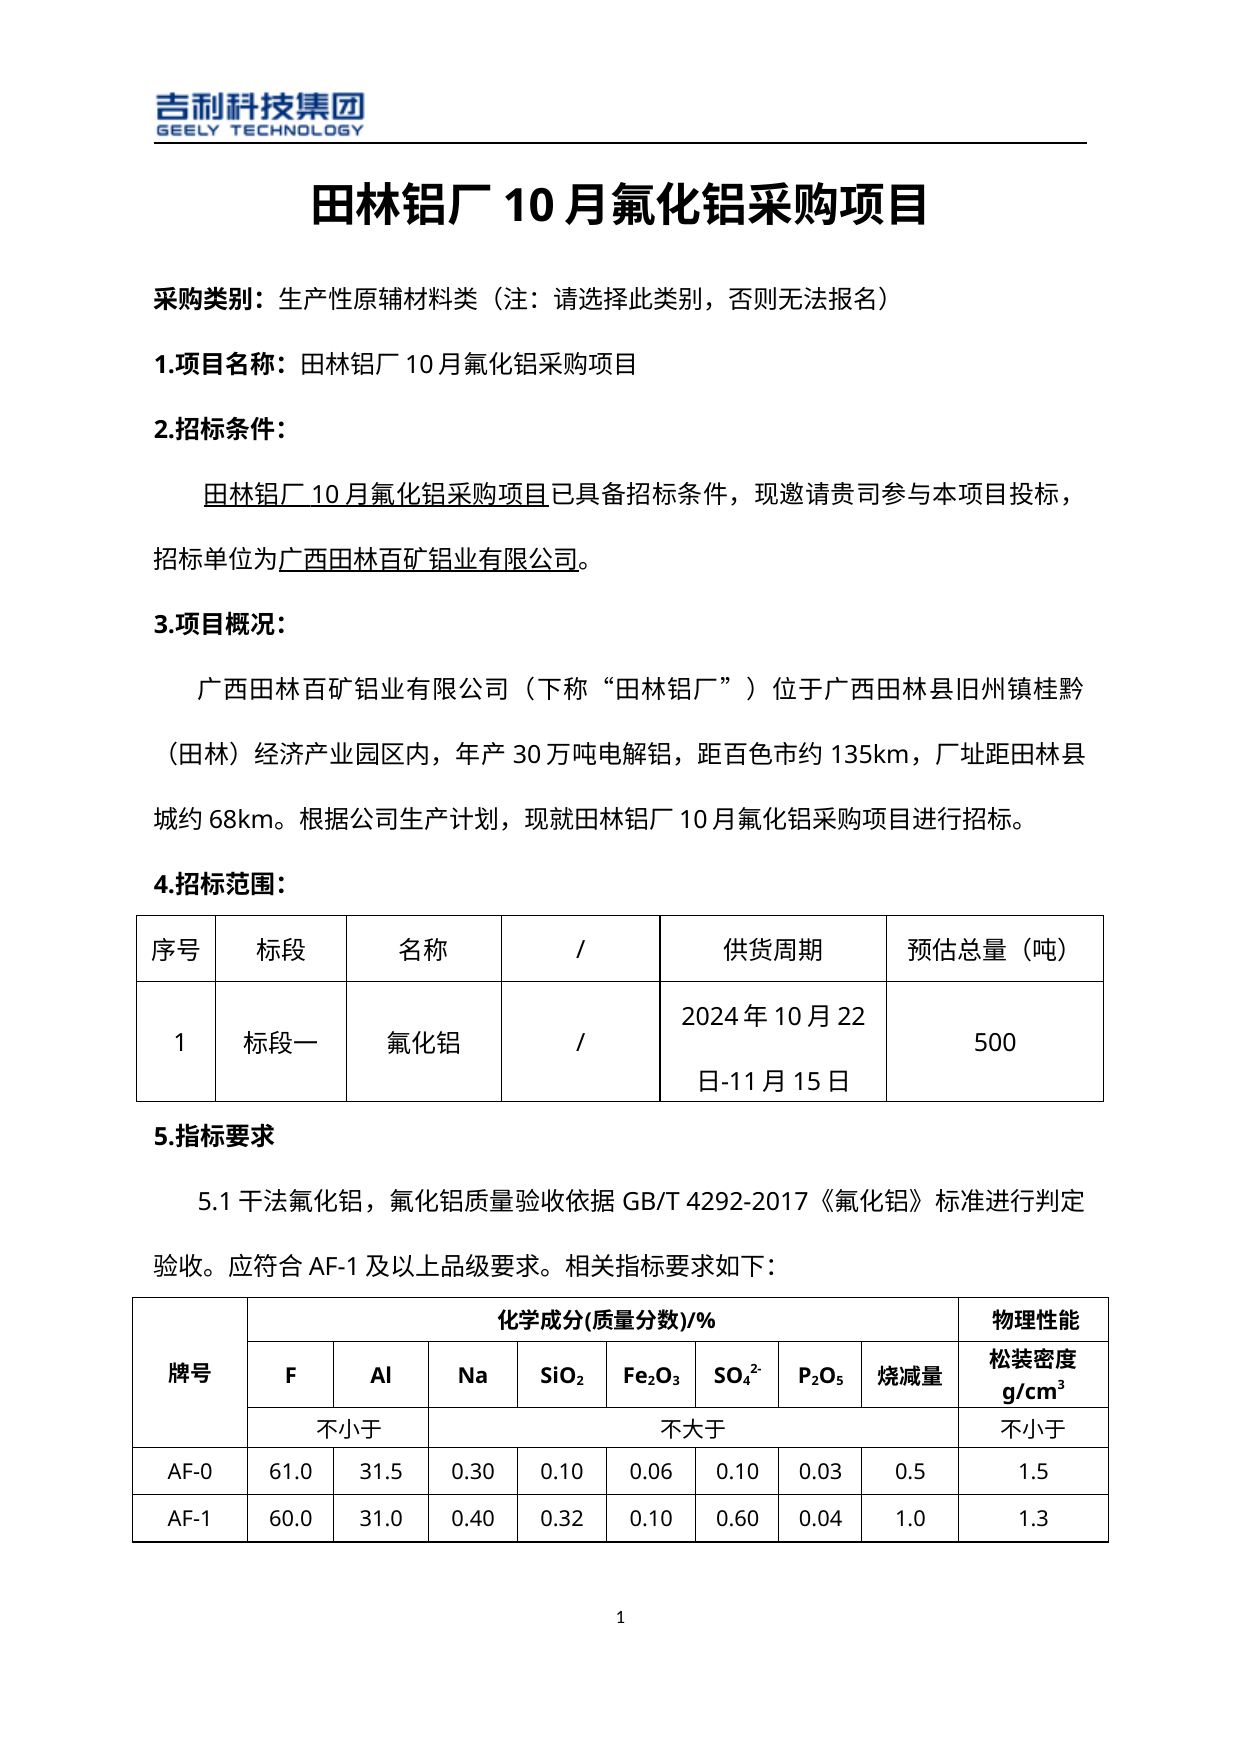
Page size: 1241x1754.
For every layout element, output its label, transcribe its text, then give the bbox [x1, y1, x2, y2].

table_cell 0.32 [518, 1495, 606, 1541]
table_cell AF-0 [133, 1448, 247, 1494]
table_cell 61.0 [248, 1448, 333, 1494]
table_header 物理性能 [959, 1298, 1108, 1341]
list 田林铝厂10月氟化铝采购项目已具备招标条件，现邀请贵司参与本项目投标，招标单位为广西田林百矿铝业有限公司。 [153, 460, 1087, 590]
table_cell 0.5 [862, 1448, 958, 1494]
table_header 牌号 [133, 1298, 247, 1447]
table_cell Al [334, 1342, 428, 1407]
table_cell 0.04 [779, 1495, 861, 1541]
text 采购类别：生产性原辅材料类（注：请选择此类别，否则无法报名） [153, 265, 1087, 330]
picture [153, 88, 368, 141]
table_cell 31.0 [334, 1495, 428, 1541]
list 2.招标条件： [153, 395, 1087, 460]
list 3.项目概况： [153, 590, 1087, 655]
list 1.项目名称：田林铝厂10月氟化铝采购项目 [153, 330, 1087, 395]
table_header / [502, 916, 659, 981]
table_cell SO42- [696, 1342, 778, 1407]
text 田林铝厂10月氟化铝采购项目 [153, 178, 1087, 232]
table_cell 1.3 [959, 1495, 1108, 1541]
table_cell 60.0 [248, 1495, 333, 1541]
table_cell / [502, 982, 659, 1101]
text 5.1干法氟化铝，氟化铝质量验收依据GB/T 4292-2017《氟化铝》标准进行判定验收。应符合AF-1及以上品级要求。相关指标要求如下： [153, 1167, 1087, 1297]
table_cell 1.0 [862, 1495, 958, 1541]
table_cell 1.5 [959, 1448, 1108, 1494]
table_cell Fe2O3 [607, 1342, 695, 1407]
table_cell 31.5 [334, 1448, 428, 1494]
table_cell 500 [887, 982, 1103, 1101]
table_cell 0.03 [779, 1448, 861, 1494]
table_cell 0.30 [429, 1448, 517, 1494]
table_cell 不大于 [429, 1408, 958, 1447]
table_header 供货周期 [661, 916, 886, 981]
table_cell 松装密度 g/cm3 [959, 1342, 1108, 1407]
table_cell 1 [137, 982, 215, 1101]
table_cell 烧减量 [862, 1342, 958, 1407]
table_cell 0.10 [607, 1495, 695, 1541]
table_cell 氟化铝 [347, 982, 501, 1101]
table_cell Na [429, 1342, 517, 1407]
table_cell P2O5 [779, 1342, 861, 1407]
table_cell 不小于 [248, 1408, 428, 1447]
table_cell 0.06 [607, 1448, 695, 1494]
table_cell 不小于 [959, 1408, 1108, 1447]
table_cell 标段一 [216, 982, 346, 1101]
table_cell 0.10 [696, 1448, 778, 1494]
table_header 化学成分(质量分数)/% [248, 1298, 958, 1341]
table_cell 0.10 [518, 1448, 606, 1494]
table_header 名称 [347, 916, 501, 981]
table_cell 0.60 [696, 1495, 778, 1541]
table_cell 0.40 [429, 1495, 517, 1541]
table_cell SiO2 [518, 1342, 606, 1407]
text 广西田林百矿铝业有限公司（下称“田林铝厂”）位于广西田林县旧州镇桂黔（田林）经济产业园区内，年产30万吨电解铝，距百色市约135km，厂址距田林县城约68km。根据公司生产计划，现就田林铝厂10月氟化铝采购项目进行招标。 [153, 655, 1087, 850]
table_header 预估总量（吨） [887, 916, 1103, 981]
list 5.指标要求 [153, 1102, 1087, 1167]
table_cell 2024年10月22日-11月15日 [661, 982, 886, 1101]
table_cell F [248, 1342, 333, 1407]
table_header 序号 [137, 916, 215, 981]
text 4.招标范围： [153, 850, 1087, 915]
table_cell AF-1 [133, 1495, 247, 1541]
table_header 标段 [216, 916, 346, 981]
